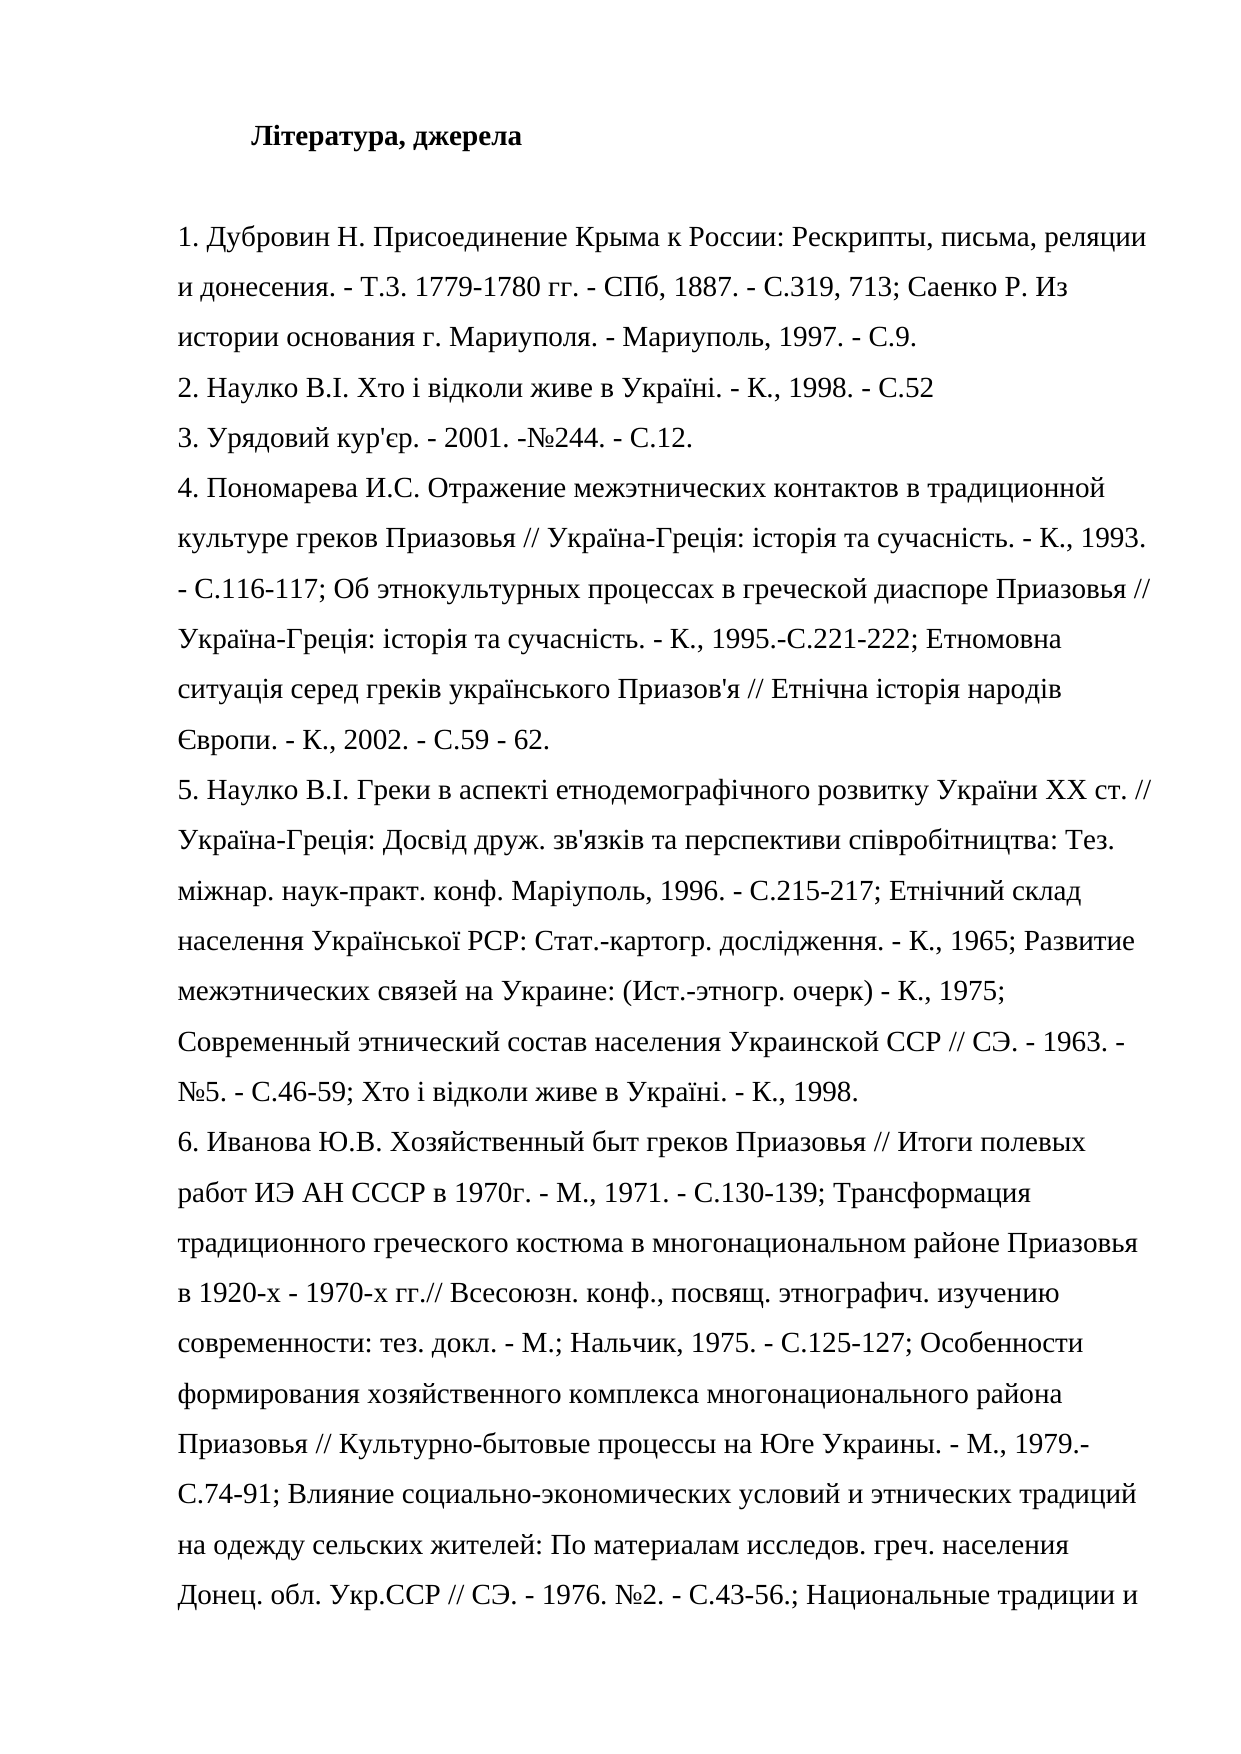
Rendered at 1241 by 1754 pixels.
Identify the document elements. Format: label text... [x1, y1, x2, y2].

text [177, 1124, 1152, 1611]
text 3. Урядовий кур'єр. - 2001. -№244. - С.12. [177, 420, 1152, 453]
text Література, джерела [177, 118, 1152, 152]
text 1. Дубровин Н. Присоединение Крыма к России: Рескрипты, письма, реляции и донесения. - Т.3. 1779-1780 гг. - СПб, 1887. - С.319, 713; Саенко Р. Из истории основания г. Мариуполя. - Мариуполь, 1997. - С.9. [177, 219, 1152, 353]
text 4. Пономарева И.С. Отражение межэтнических контактов в традиционной культуре греков Приазовья // Україна-Греція: історія та сучасність. - К., 1993. - С.116-117; Об этнокультурных процессах в греческой диаспоре Приазовья // Україна-Греція: історія та сучасність. - К., 1995.-С.221-222; Етномовна ситуація серед греків українського Приазов'я // Етнічна історія народів Європи. - К., 2002. - С.59 - 62. [177, 470, 1152, 755]
text 5. Наулко В.І. Греки в аспекті етнодемографічного розвитку України ХХ ст. // Україна-Греція: Досвід друж. зв'язків та перспективи співробітництва: Тез. міжнар. наук-практ. конф. Маріуполь, 1996. - С.215-217; Етнічний склад населення Української РСР: Стат.-картогр. дослідження. - К., 1965; Развитие межэтнических связей на Украине: (Ист.-этногр. очерк) - К., 1975; Современный этнический состав населения Украинской ССР // СЭ. - 1963. - №5. - С.46-59; Хто і відколи живе в Україні. - К., 1998. [177, 772, 1152, 1108]
text 2. Наулко В.І. Хто і відколи живе в Україні. - К., 1998. - С.52 [177, 370, 1152, 403]
